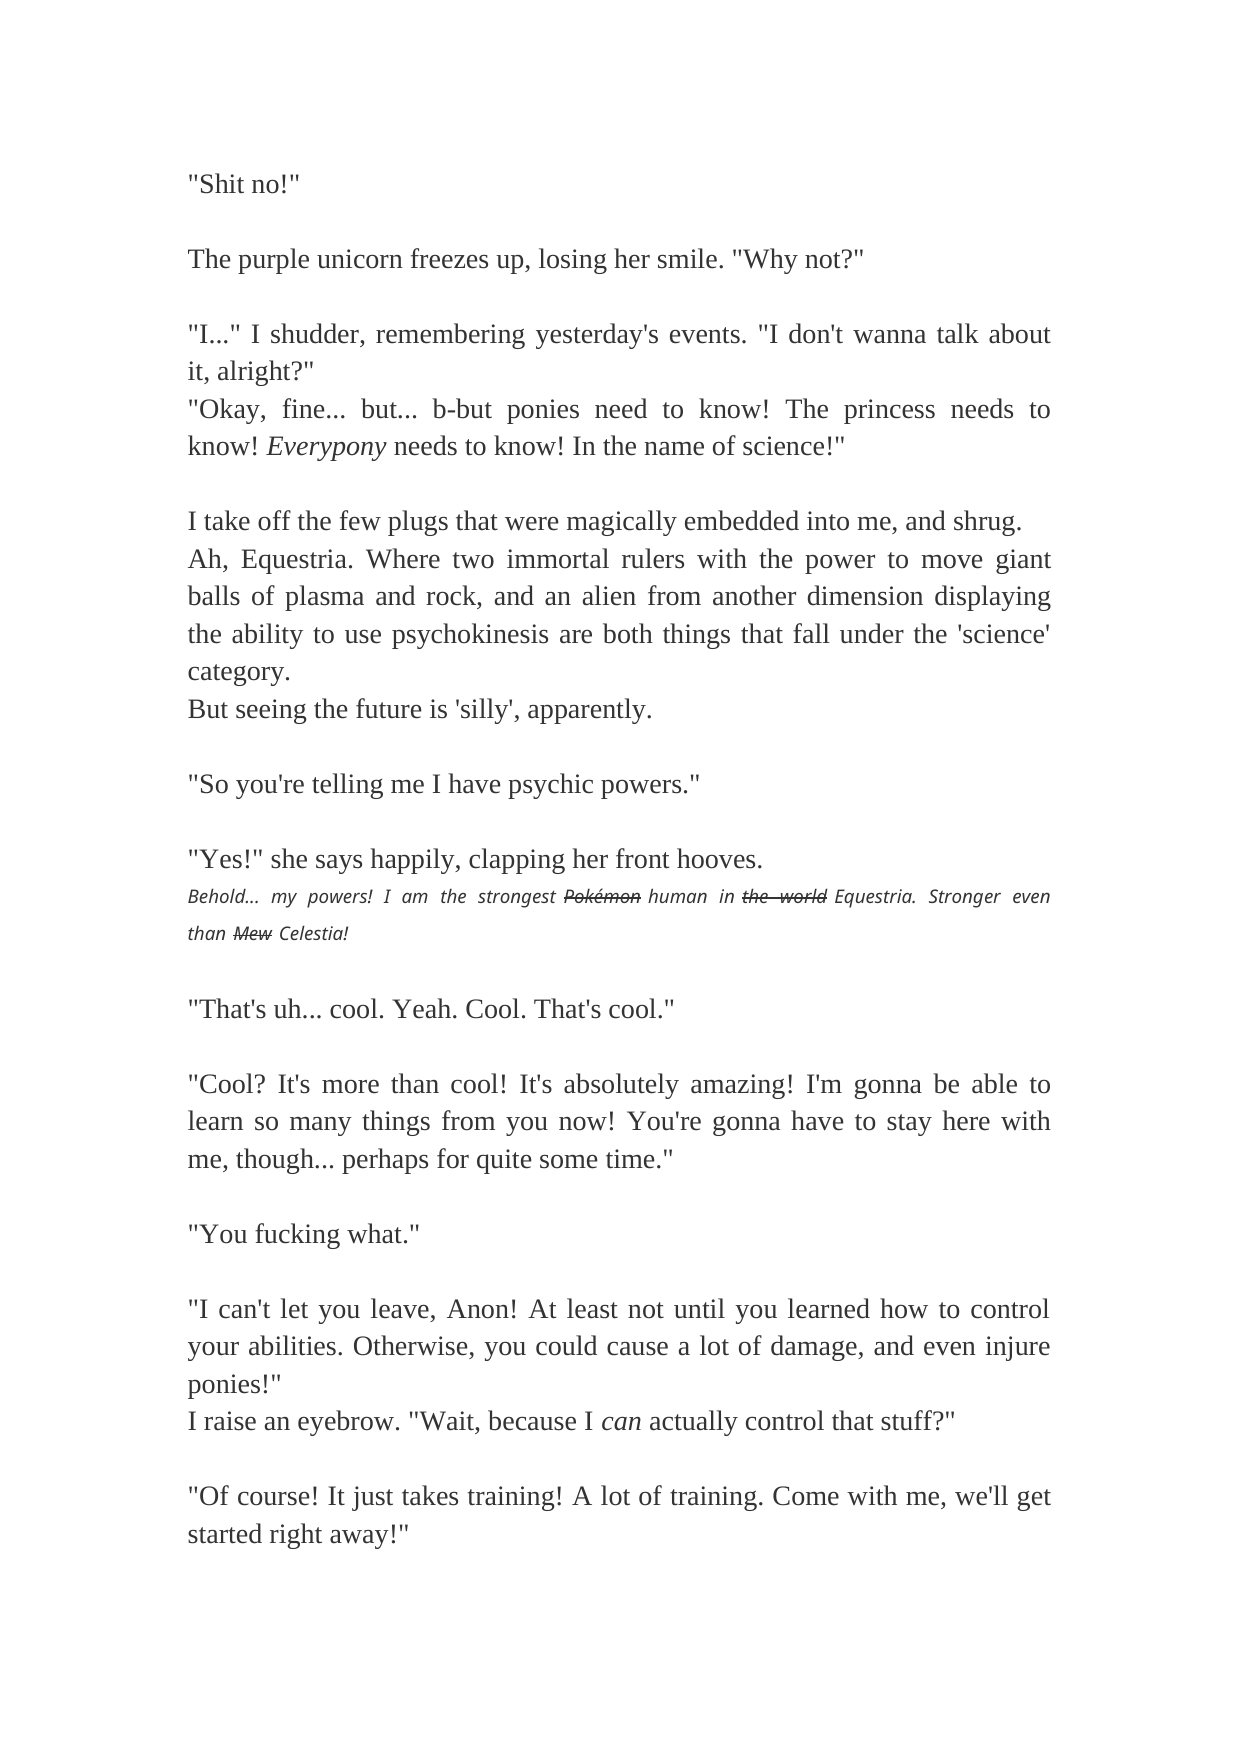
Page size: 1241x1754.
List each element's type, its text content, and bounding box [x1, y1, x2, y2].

text But seeing the future is 'silly', apparently. [187, 689, 1053, 727]
text "You fucking what." [187, 1214, 1053, 1252]
text The purple unicorn freezes up, losing her smile. "Why not?" [187, 239, 1053, 277]
text Behold... my powers! I am the strongest Pokémon human in the world Equestria. Stronger even than Mew Celestia! [187, 877, 1053, 952]
text I take off the few plugs that were magically embedded into me, and shrug. [187, 502, 1053, 539]
text Ah, Equestria. Where two immortal rulers with the power to move giant balls of plasma and rock, and an alien from another dimension displaying the ability to use psychokinesis are both things that fall under the 'science' category. [187, 539, 1053, 689]
text "Cool? It's more than cool! It's absolutely amazing! I'm gonna be able to learn so many things from you now! You're gonna have to stay here with me, though... perhaps for quite some time." [187, 1064, 1053, 1177]
text "So you're telling me I have psychic powers." [187, 764, 1053, 802]
text "That's uh... cool. Yeah. Cool. That's cool." [187, 989, 1053, 1027]
text "Okay, fine... but... b-but ponies need to know! The princess needs to know! Everypony needs to know! In the name of science!" [187, 389, 1053, 464]
text "Shit no!" [187, 164, 1053, 202]
text "Of course! It just takes training! A lot of training. Come with me, we'll get started right away!" [187, 1477, 1053, 1552]
text I raise an eyebrow. "Wait, because I can actually control that stuff?" [187, 1402, 1053, 1439]
text "I can't let you leave, Anon! At least not until you learned how to control your abilities. Otherwise, you could cause a lot of damage, and even injure ponies!" [187, 1289, 1053, 1402]
text "I..." I shudder, remembering yesterday's events. "I don't wanna talk about it, alright?" [187, 314, 1053, 389]
text "Yes!" she says happily, clapping her front hooves. [187, 839, 1053, 877]
